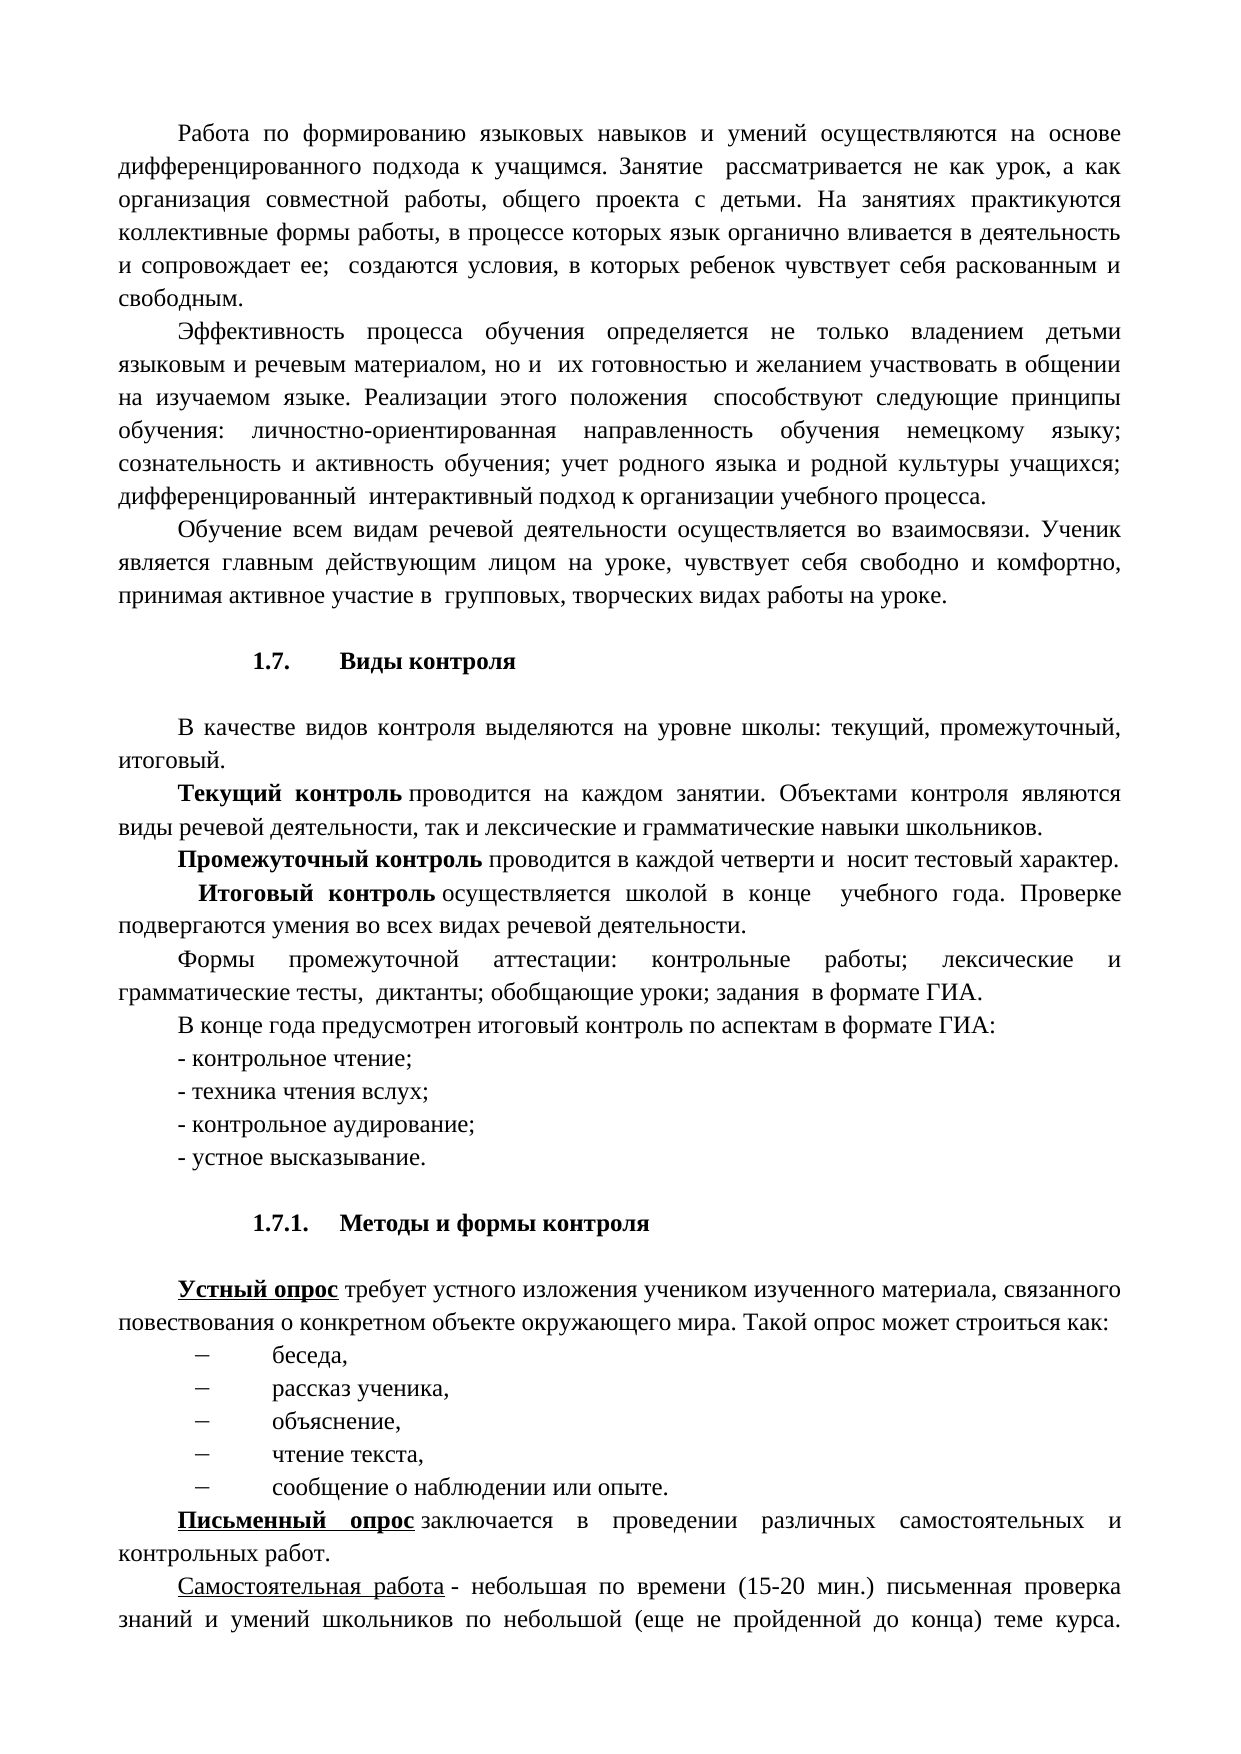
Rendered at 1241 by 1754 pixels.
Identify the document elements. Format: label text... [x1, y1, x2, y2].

text Эффективность процесса обучения определяется не только владением детьми языковым и речевым материалом, но и их готовностью и желанием участвовать в общении на изучаемом языке. Реализации этого положения способствуют следующие принципы обучения: личностно-ориентированная направленность обучения немецкому языку; сознательность и активность обучения; учет родного языка и родной культуры учащихся; дифференцированный интерактивный подход к организации учебного процесса. [118, 316, 1122, 510]
text Промежуточный контроль проводится в каждой четверти и носит тестовый характер. [118, 844, 1122, 873]
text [118, 1571, 1122, 1633]
text Обучение всем видам речевой деятельности осуществляется во взаимосвязи. Ученик является главным действующим лицом на уроке, чувствует себя свободно и комфортно, принимая активное участие в групповых, творческих видах работы на уроке. [118, 514, 1122, 609]
list контрольное чтение; [118, 1043, 1122, 1071]
text Итоговый контроль осуществляется школой в конце учебного года. Проверке подвергаются умения во всех видах речевой деятельности. [118, 878, 1122, 939]
list техника чтения вслух; [118, 1076, 1122, 1104]
list Методы и формы контроля [193, 1208, 1122, 1237]
text В конце года предусмотрен итоговый контроль по аспектам в формате ГИА: [118, 1010, 1122, 1038]
text Формы промежуточной аттестации: контрольные работы; лексические и грамматические тесты, диктанты; обобщающие уроки; задания в формате ГИА. [118, 944, 1122, 1005]
text Письменный опрос заключается в проведении различных самостоятельных и контрольных работ. [118, 1505, 1122, 1567]
text Текущий контроль проводится на каждом занятии. Объектами контроля являются виды речевой деятельности, так и лексические и грамматические навыки школьников. [118, 778, 1122, 840]
list чтение текста, [133, 1439, 1122, 1468]
list объяснение, [133, 1406, 1122, 1435]
text Работа по формированию языковых навыков и умений осуществляются на основе дифференцированного подхода к учащимся. Занятие рассматривается не как урок, а как организация совместной работы, общего проекта с детьми. На занятиях практикуются коллективные формы работы, в процессе которых язык органично вливается в деятельность и сопровождает ее; создаются условия, в которых ребенок чувствует себя раскованным и свободным. [118, 118, 1122, 312]
list контрольное аудирование; [118, 1109, 1122, 1137]
list сообщение о наблюдении или опыте. [133, 1472, 1122, 1501]
text Устный опрос требует устного изложения учеником изученного материала, связанного повествования о конкретном объекте окружающего мира. Такой опрос может строиться как: [118, 1274, 1122, 1336]
list Виды контроля [193, 646, 1122, 675]
text В качестве видов контроля выделяются на уровне школы: текущий, промежуточный, итоговый. [118, 712, 1122, 774]
list рассказ ученика, [133, 1373, 1122, 1402]
list устное высказывание. [118, 1142, 1122, 1171]
list беседа, [133, 1340, 1122, 1369]
